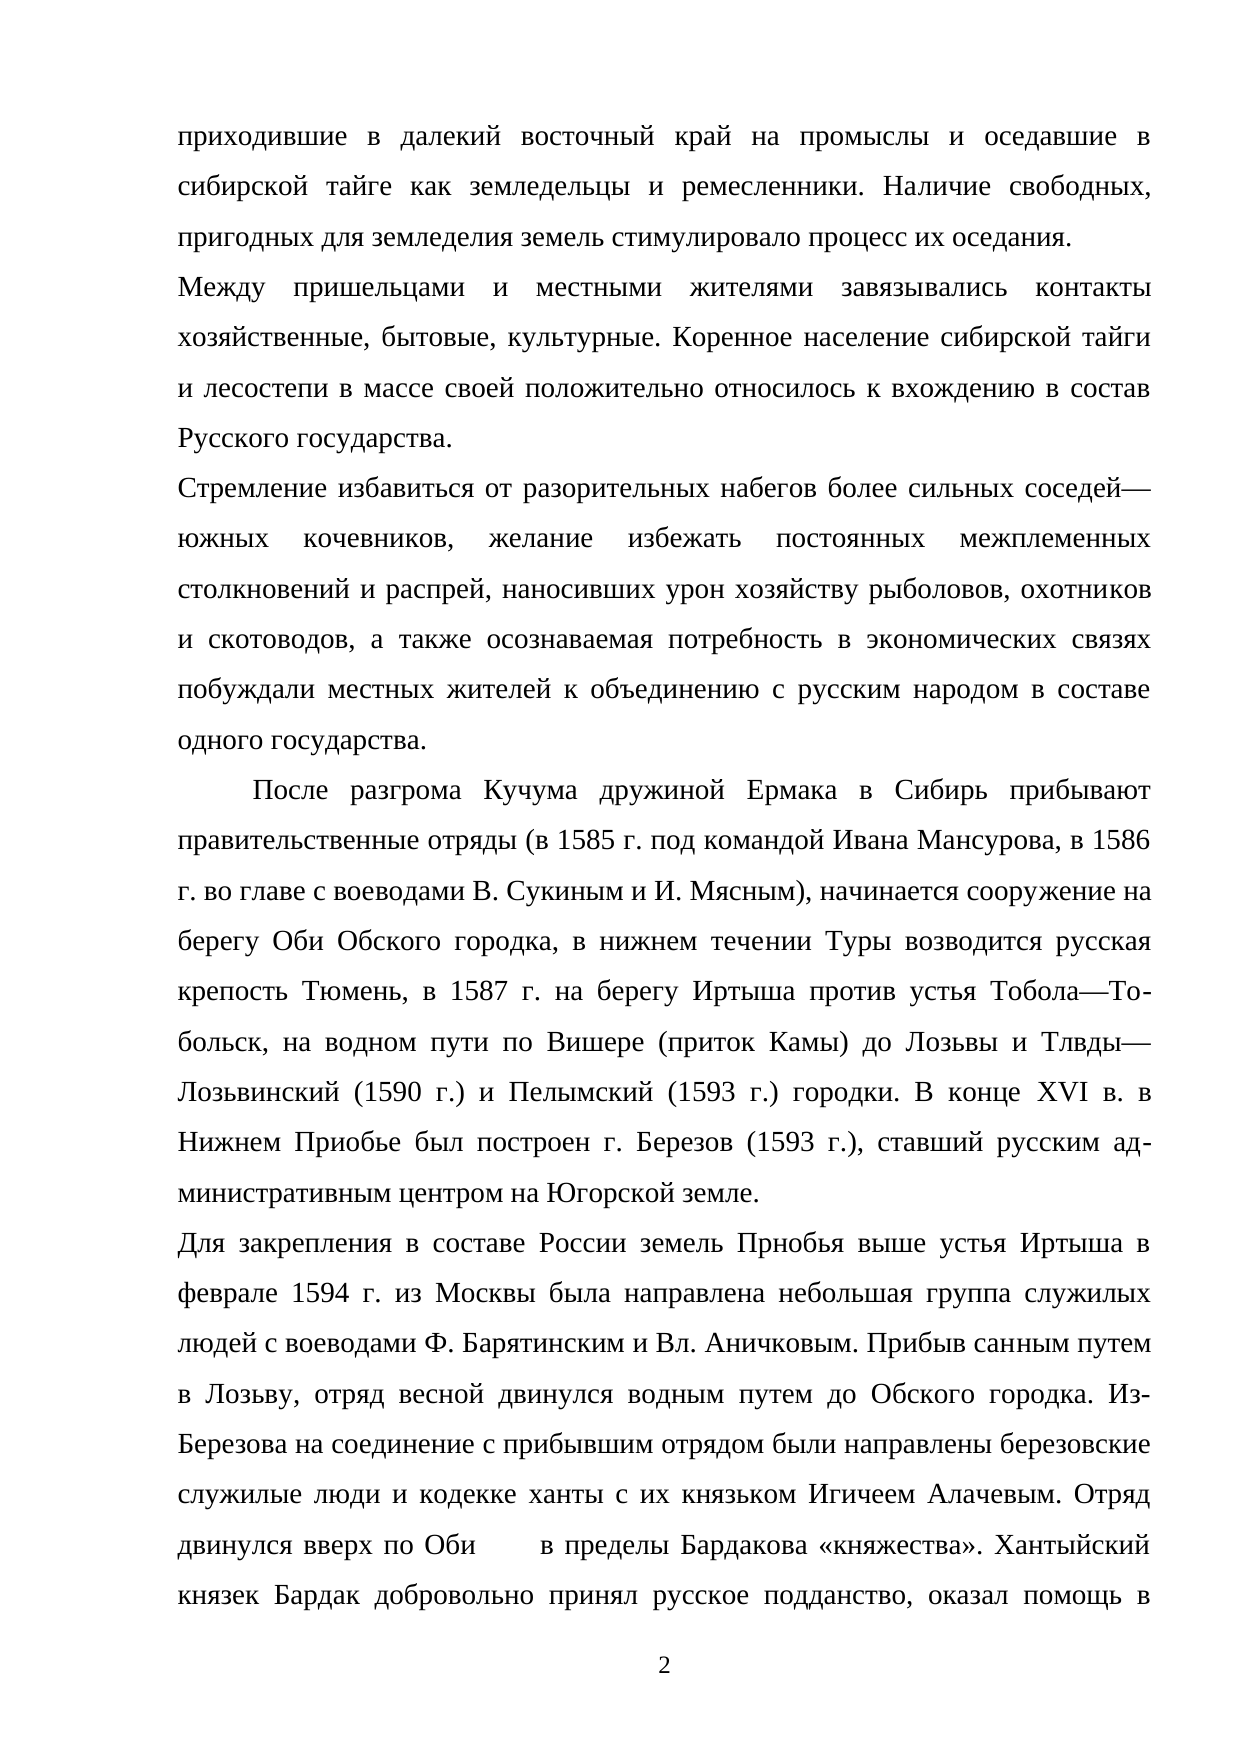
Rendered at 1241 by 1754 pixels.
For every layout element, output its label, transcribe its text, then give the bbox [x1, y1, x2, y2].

text Между пришельцами и местными жителями завязывались контакты хозяйственные, бытовые, культурные. Коренное население сибирской тайги и лесостепи в массе своей положительно относилось к вхождению в состав Русского государства. [177, 269, 1152, 453]
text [177, 1225, 1152, 1611]
text После разгрома Кучума дружиной Ермака в Сибирь прибывают правительственные отряды (в 1585 г. под командой Ивана Мансурова, в 1586 г. во главе с воеводами В. Сукиным и И. Мясным), начинается сооружение на берегу Оби Обского городка, в нижнем течении Туры возводится русская крепость Тюмень, в 1587 г. на берегу Иртыша против устья Тобола—Тобольск, на водном пути по Вишере (приток Камы) до Лозьвы и Тлвды—Лозьвинский (1590 г.) и Пелымский (1593 г.) городки. В конце XVI в. в Нижнем Приобье был построен г. Березов (1593 г.), ставший русским административным центром на Югорской земле. [177, 772, 1152, 1208]
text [177, 118, 1152, 252]
text Стремление избавиться от разорительных набегов более сильных соседей—южных кочевников, желание избежать постоянных межплеменных столкновений и распрей, наносивших урон хозяйству рыболовов, охотников и скотоводов, а также осознаваемая потребность в экономических связях побуждали местных жителей к объединению с русским народом в составе одного государства. [177, 470, 1152, 755]
